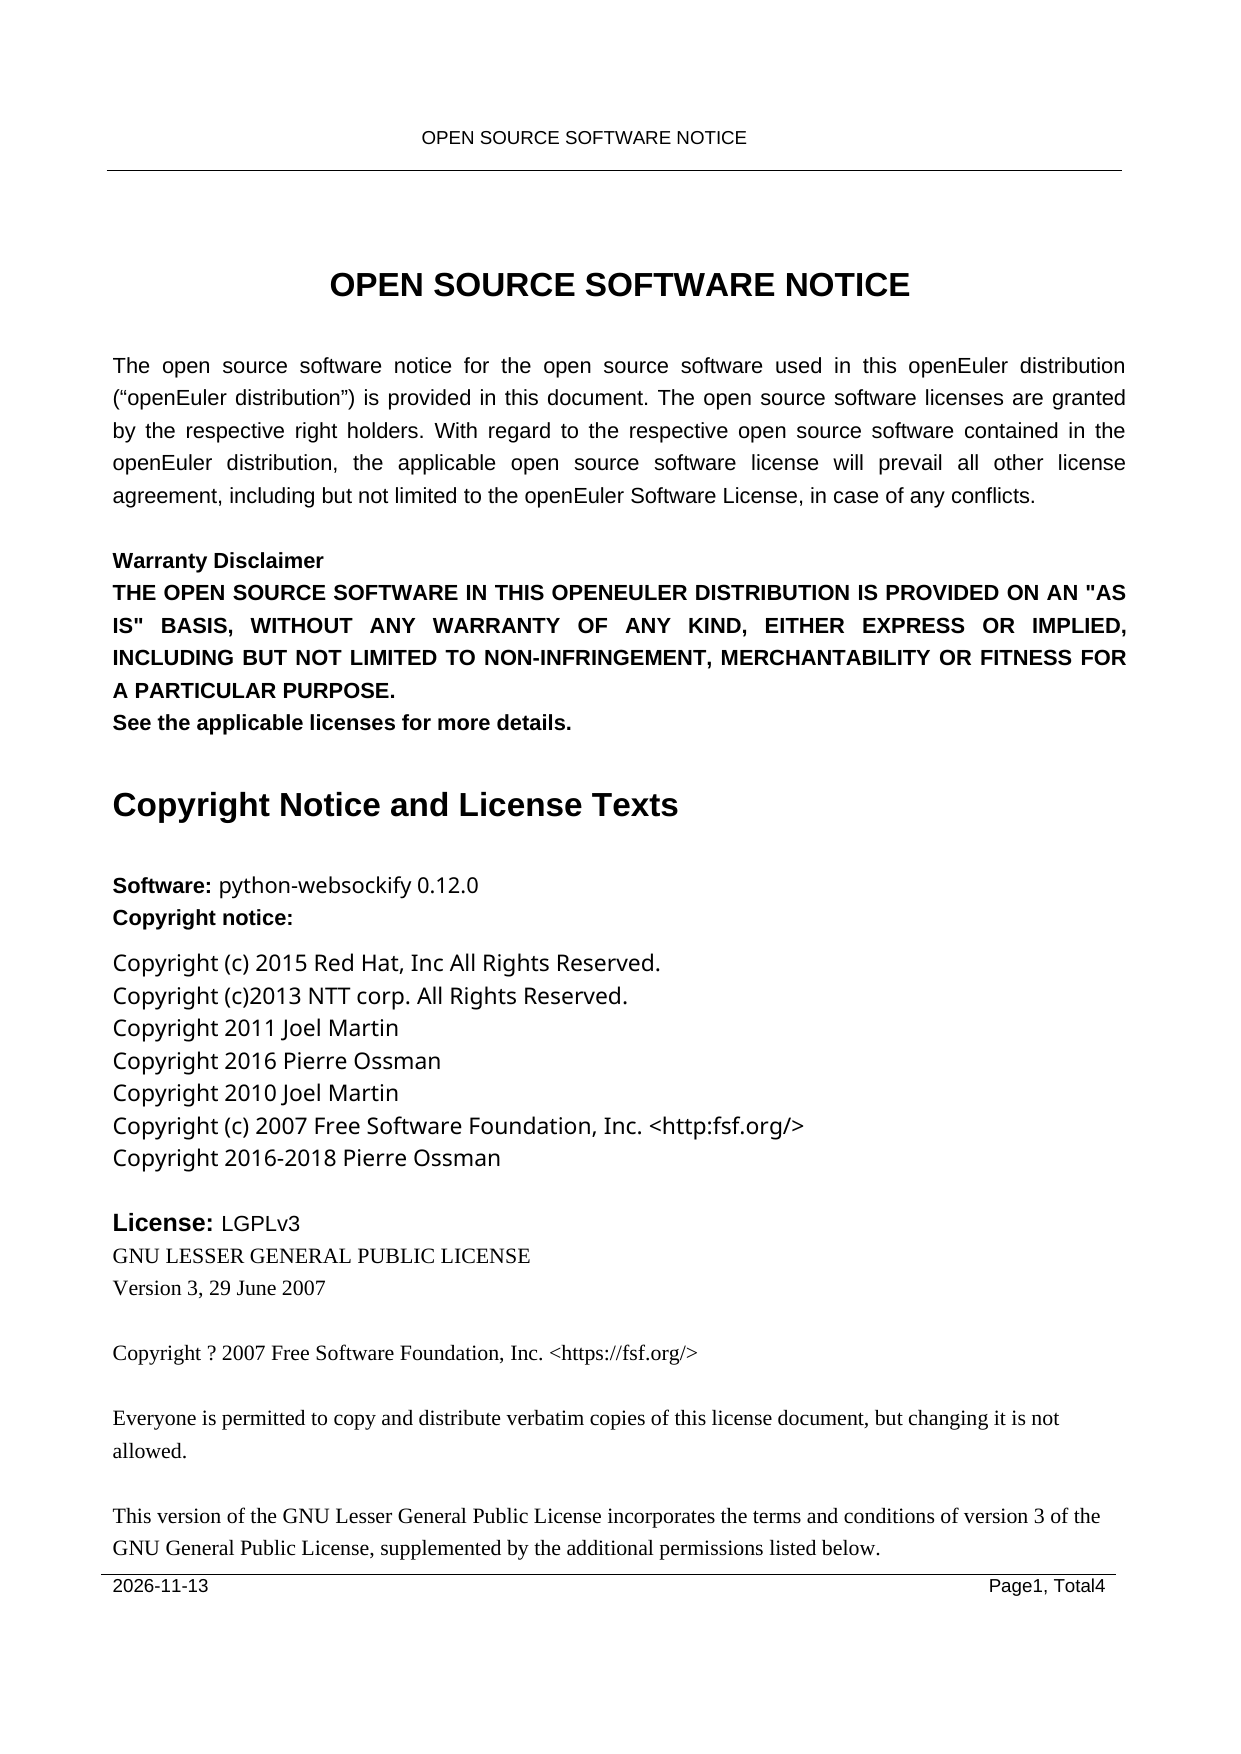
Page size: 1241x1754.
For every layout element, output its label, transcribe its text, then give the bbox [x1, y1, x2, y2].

title Software: python-websockify 0.12.0 [112, 869, 1128, 901]
text The open source software notice for the open source software used in this openEuler distribution (“openEuler distribution”) is provided in this document. The open source software licenses are granted by the respective right holders. With regard to the respective open source software contained in the openEuler distribution, the applicable open source software license will prevail all other license agreement, including but not limited to the openEuler Software License, in case of any conflicts. [112, 349, 1128, 511]
text Copyright (c) 2015 Red Hat, Inc All Rights Reserved. Copyright (c)2013 NTT corp. All Rights Reserved. Copyright 2011 Joel Martin Copyright 2016 Pierre Ossman Copyright 2010 Joel Martin Copyright (c) 2007 Free Software Foundation, Inc. <http:fsf.org/> Copyright 2016-2018 Pierre Ossman [112, 947, 1128, 1207]
text THE OPEN SOURCE SOFTWARE IN THIS OPENEULER DISTRIBUTION IS PROVIDED ON AN "AS IS" BASIS, WITHOUT ANY WARRANTY OF ANY KIND, EITHER EXPRESS OR IMPLIED, INCLUDING BUT NOT LIMITED TO NON-INFRINGEMENT, MERCHANTABILITY OR FITNESS FOR A PARTICULAR PURPOSE. See the applicable licenses for more details. [112, 576, 1128, 739]
text OPEN SOURCE SOFTWARE NOTICE [112, 251, 1128, 316]
text License: LGPLv3 [112, 1207, 1128, 1239]
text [112, 1239, 1128, 1564]
text Copyright notice: [112, 901, 1128, 934]
text Warranty Disclaimer [112, 544, 1128, 576]
text Copyright Notice and License Texts [112, 771, 1128, 836]
